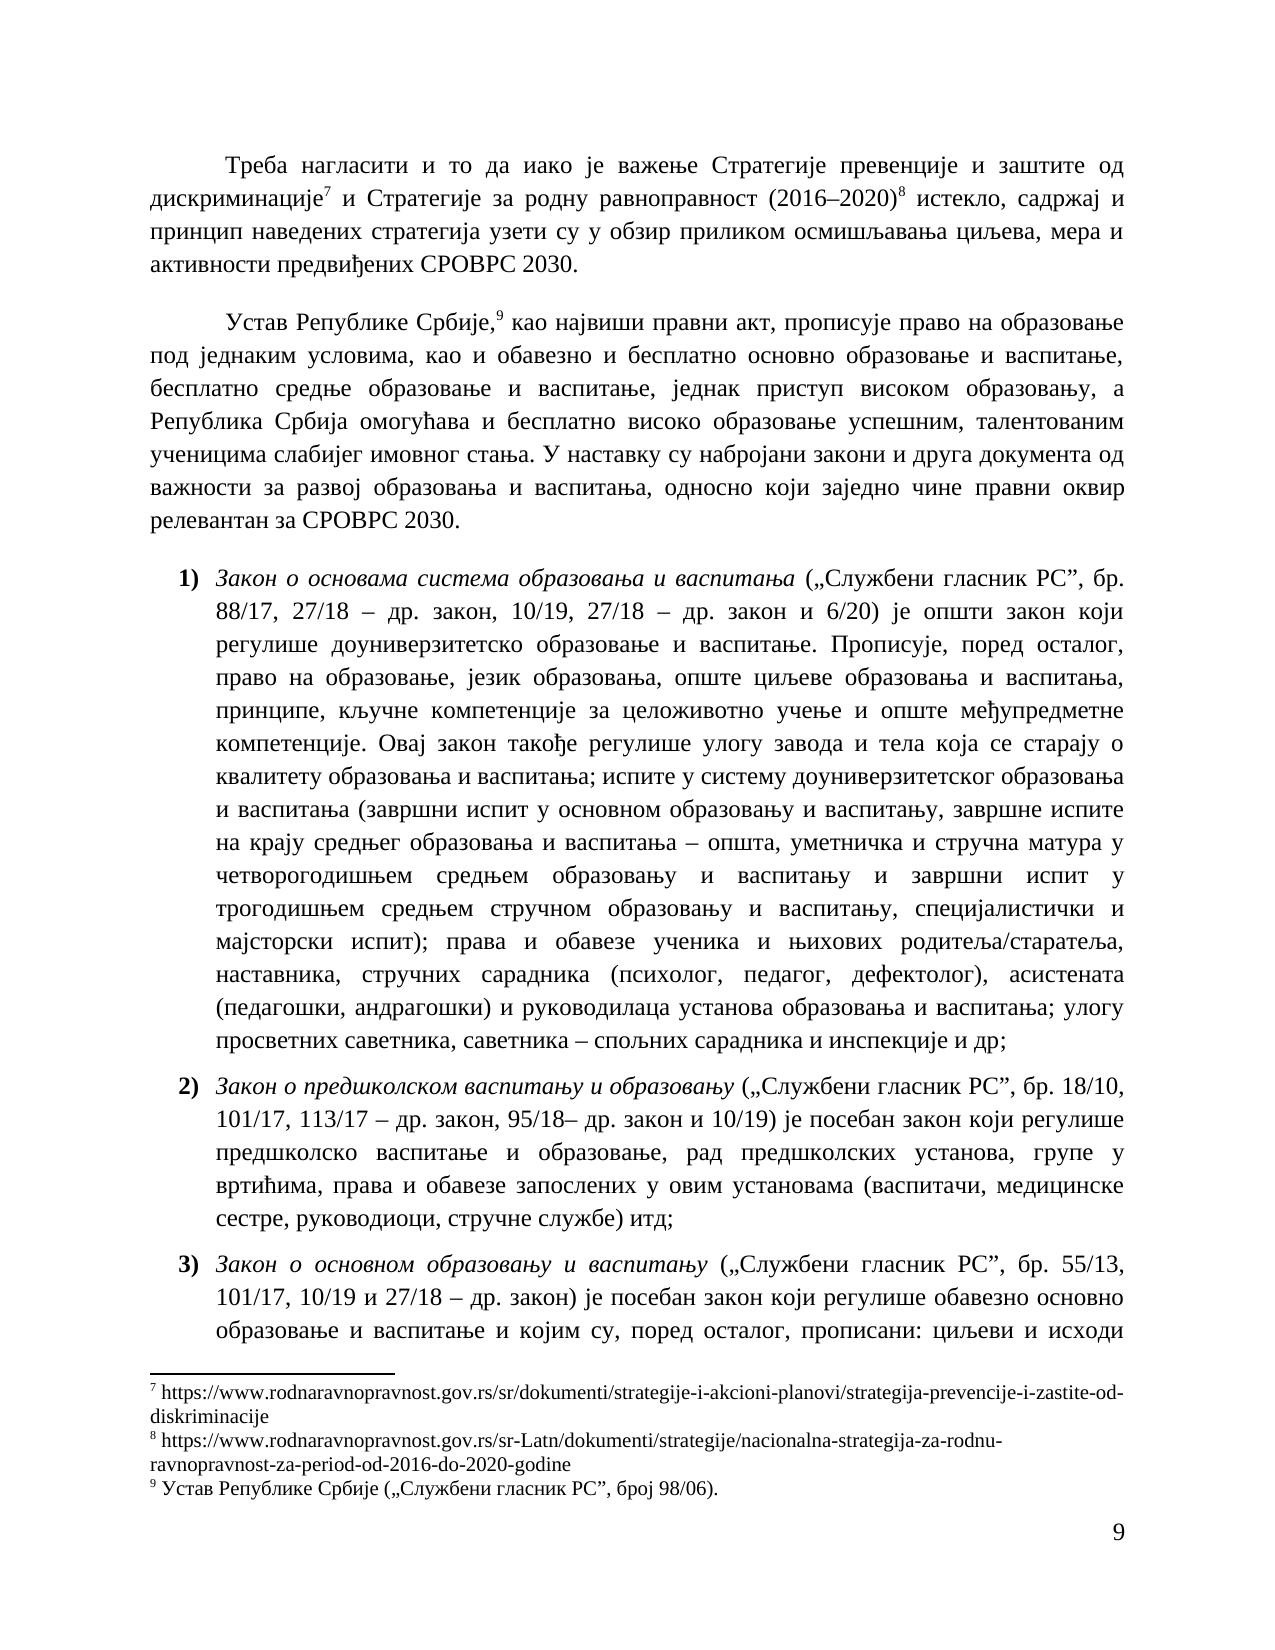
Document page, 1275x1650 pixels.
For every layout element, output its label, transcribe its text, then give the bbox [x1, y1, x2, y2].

list Закон о предшколском васпитању и образовању („Службени гласник РС”, бр. 18/10, 101/17, 113/17 – др. закон, 95/18– др. закон и 10/19) је посебан закон који регулише предшколско васпитање и образовање, рад предшколских установа, групе у вртићима, права и обавезе запослених у овим установама (васпитачи, медицинске сестре, руководиоци, стручне службе) итд; [178, 1071, 1125, 1232]
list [178, 1249, 1125, 1343]
text Треба нагласити и то да иако је важење Стратегије превенције и заштите од дискриминације и Стратегије за родну равноправност (2016–2020) истекло, садржај и принцип наведених стратегија узети су у обзир приликом осмишљавања циљева, мера и активности предвиђених СРОВРС 2030. [150, 150, 1125, 278]
text Устав Републике Србије, као највиши правни акт, прописује право на образовање под једнаким условима, као и обавезно и бесплатно основно образовање и васпитање, бесплатно средње образовање и васпитање, једнак приступ високом образовању, а Република Србија омогућава и бесплатно високо образовање успешним, талентованим ученицима слабијег имовног стања. У наставку су набројани закони и друга документа од важности за развој образовања и васпитања, односно који заједно чине правни оквир релевантан за СРОВРС 2030. [150, 307, 1125, 534]
list Закон о основама система образовања и васпитања („Службени гласник РС”, бр. 88/17, 27/18 – др. закон, 10/19, 27/18 – др. закон и 6/20) је општи закон који регулише доуниверзитетско образовање и васпитање. Прописује, поред осталог, право на образовање, језик образовања, опште циљеве образовања и васпитања, принципе, кључне компетенције за целоживотно учење и опште међупредметне компетенције. Овај закон такође регулише улогу завода и тела која се старају о квалитету образовања и васпитања; испите у систему доуниверзитетског образовања и васпитања (завршни испит у основном образовању и васпитању, завршне испите на крају средњег образовања и васпитања – општа, уметничка и стручна матура у четворогодишњем средњем образовању и васпитању и завршни испит у трогодишњем средњем стручном образовању и васпитању, специјалистички и мајсторски испит); права и обавезе ученика и њихових родитеља/старатеља, наставника, стручних сарадника (психолог, педагог, дефектолог), асистената (педагошки, андрагошки) и руководилаца установа образовања и васпитања; улогу просветних саветника, саветника – спољних сарадника и инспекције и др; [178, 563, 1125, 1054]
